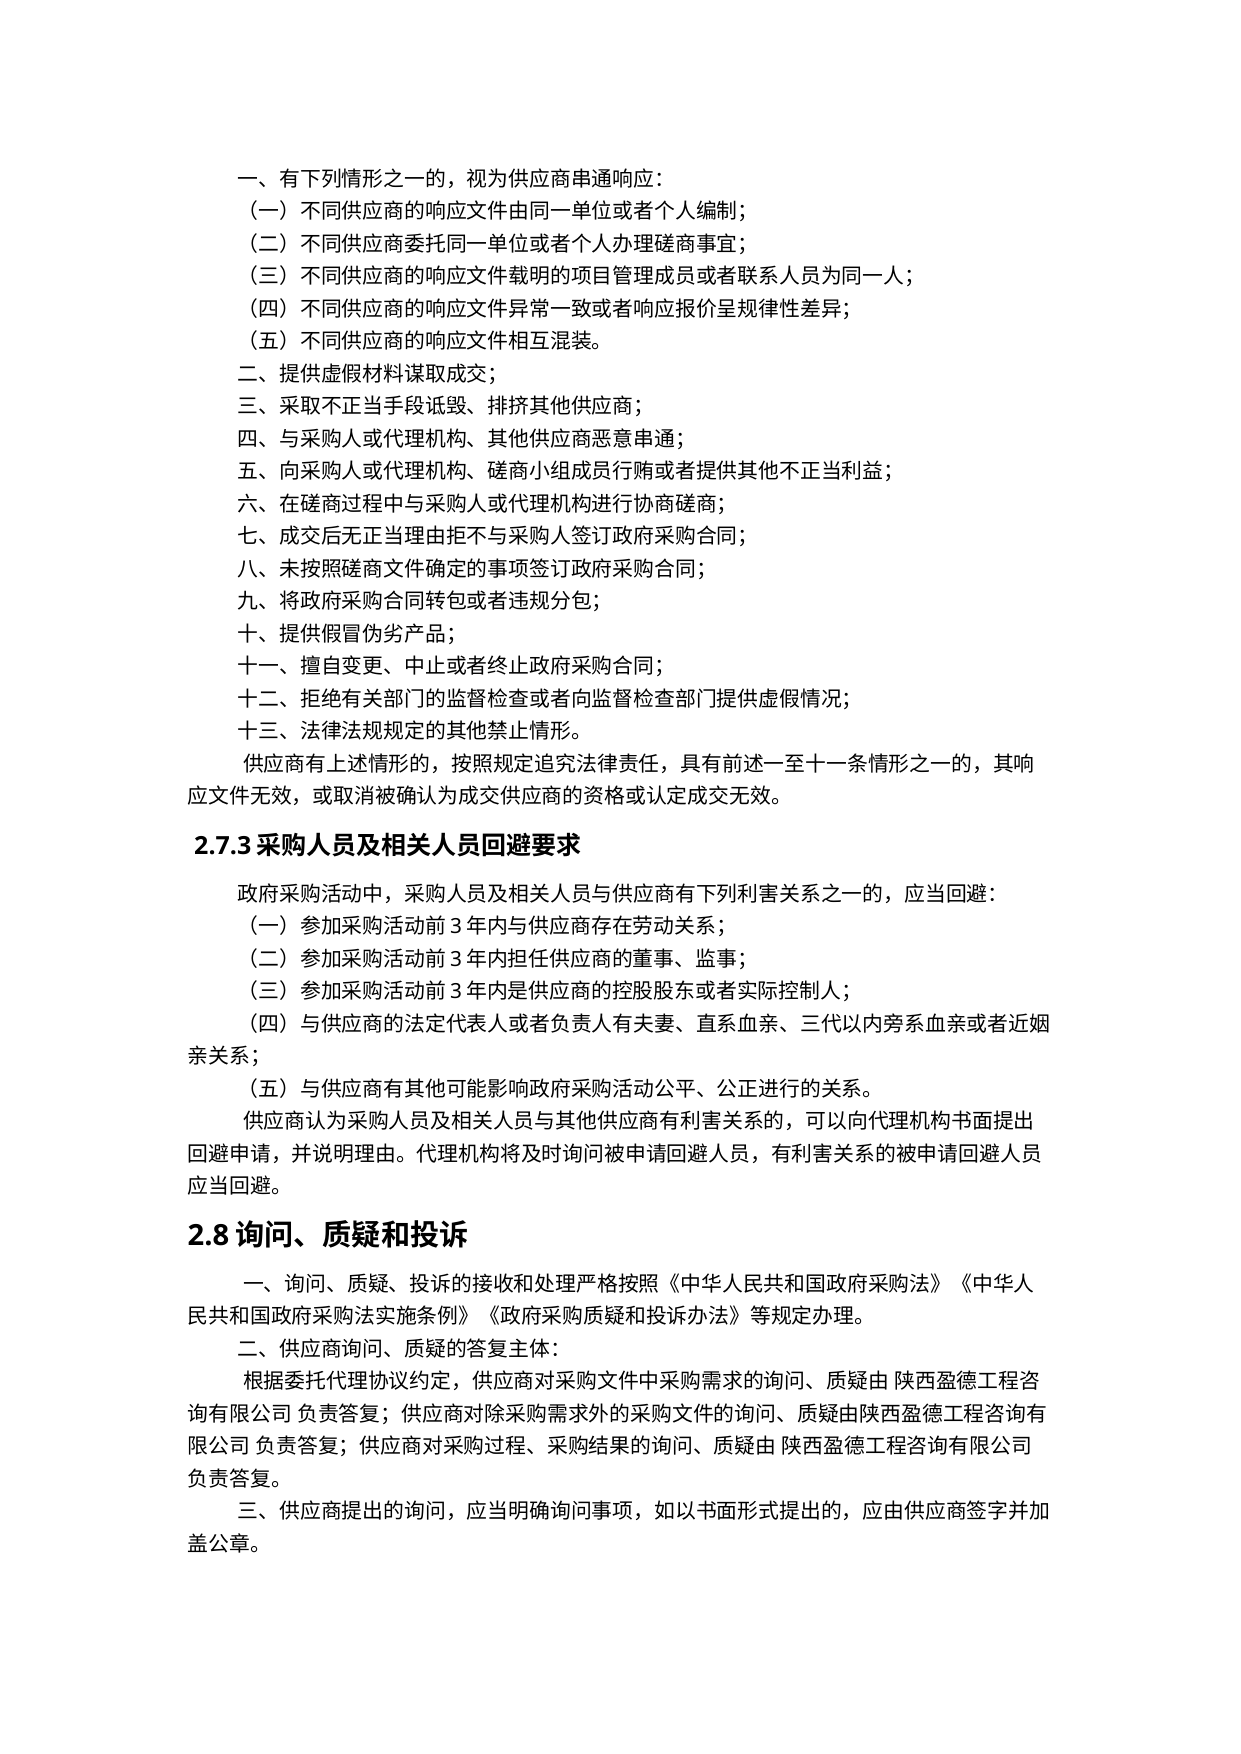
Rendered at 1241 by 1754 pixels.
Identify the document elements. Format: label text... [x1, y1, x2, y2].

text 一、有下列情形之一的，视为供应商串通响应： [187, 162, 1053, 194]
text 十三、法律法规规定的其他禁止情形。 [187, 714, 1053, 747]
text 根据委托代理协议约定，供应商对采购文件中采购需求的询问、质疑由 陕西盈德工程咨询有限公司 负责答复；供应商对除采购需求外的采购文件的询问、质疑由陕西盈德工程咨询有限公司 负责答复；供应商对采购过程、采购结果的询问、质疑由 陕西盈德工程咨询有限公司 负责答复。 [187, 1364, 1053, 1494]
text 政府采购活动中，采购人员及相关人员与供应商有下列利害关系之一的，应当回避： [187, 877, 1053, 909]
text 2.8询问、质疑和投诉 [187, 1202, 1053, 1267]
text （一）不同供应商的响应文件由同一单位或者个人编制； [187, 194, 1053, 227]
text 十二、拒绝有关部门的监督检查或者向监督检查部门提供虚假情况； [187, 682, 1053, 714]
text 十一、擅自变更、中止或者终止政府采购合同； [187, 649, 1053, 682]
text （三）不同供应商的响应文件载明的项目管理成员或者联系人员为同一人； [187, 259, 1053, 292]
text （二）参加采购活动前3年内担任供应商的董事、监事； [187, 942, 1053, 974]
text 三、供应商提出的询问，应当明确询问事项，如以书面形式提出的，应由供应商签字并加盖公章。 [187, 1494, 1053, 1559]
text 二、提供虚假材料谋取成交； [187, 357, 1053, 389]
text 七、成交后无正当理由拒不与采购人签订政府采购合同； [187, 519, 1053, 552]
text 二、供应商询问、质疑的答复主体： [187, 1332, 1053, 1364]
text 三、采取不正当手段诋毁、排挤其他供应商； [187, 389, 1053, 422]
text （五）不同供应商的响应文件相互混装。 [187, 324, 1053, 357]
text 供应商认为采购人员及相关人员与其他供应商有利害关系的，可以向代理机构书面提出回避申请，并说明理由。代理机构将及时询问被申请回避人员，有利害关系的被申请回避人员应当回避。 [187, 1104, 1053, 1202]
text 九、将政府采购合同转包或者违规分包； [187, 584, 1053, 617]
text 2.7.3采购人员及相关人员回避要求 [187, 812, 1053, 877]
text 四、与采购人或代理机构、其他供应商恶意串通； [187, 422, 1053, 454]
text 五、向采购人或代理机构、磋商小组成员行贿或者提供其他不正当利益； [187, 454, 1053, 487]
text 一、询问、质疑、投诉的接收和处理严格按照《中华人民共和国政府采购法》《中华人民共和国政府采购法实施条例》《政府采购质疑和投诉办法》等规定办理。 [187, 1267, 1053, 1332]
text （三）参加采购活动前3年内是供应商的控股股东或者实际控制人； [187, 974, 1053, 1007]
text （四）不同供应商的响应文件异常一致或者响应报价呈规律性差异； [187, 292, 1053, 324]
text （五）与供应商有其他可能影响政府采购活动公平、公正进行的关系。 [187, 1072, 1053, 1104]
text 供应商有上述情形的，按照规定追究法律责任，具有前述一至十一条情形之一的，其响应文件无效，或取消被确认为成交供应商的资格或认定成交无效。 [187, 747, 1053, 812]
text 十、提供假冒伪劣产品； [187, 617, 1053, 649]
text （四）与供应商的法定代表人或者负责人有夫妻、直系血亲、三代以内旁系血亲或者近姻亲关系； [187, 1007, 1053, 1072]
text 八、未按照磋商文件确定的事项签订政府采购合同； [187, 552, 1053, 584]
text 六、在磋商过程中与采购人或代理机构进行协商磋商； [187, 487, 1053, 519]
text （一）参加采购活动前3年内与供应商存在劳动关系； [187, 909, 1053, 942]
text （二）不同供应商委托同一单位或者个人办理磋商事宜； [187, 227, 1053, 259]
